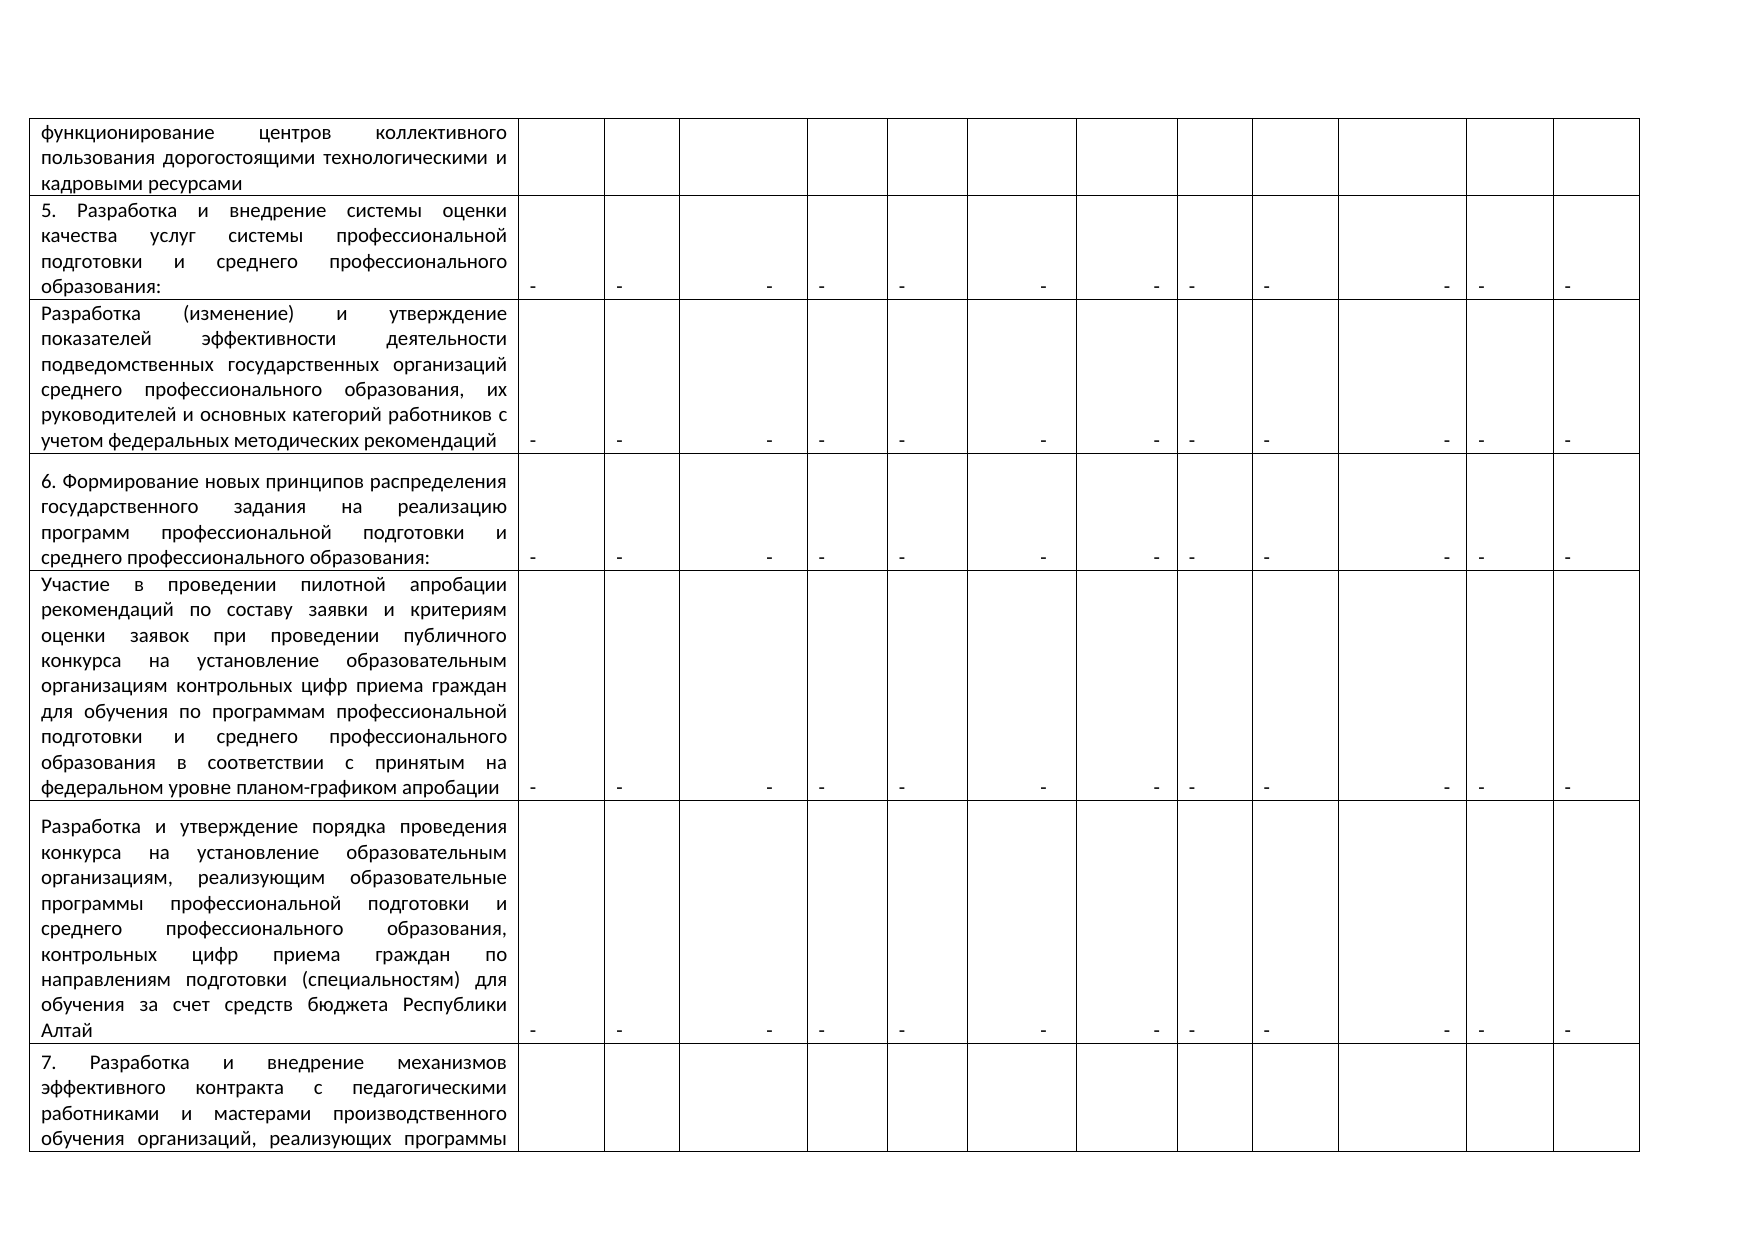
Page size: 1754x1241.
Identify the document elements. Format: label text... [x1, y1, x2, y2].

table_cell - [1554, 119, 1639, 195]
table_cell - [1339, 454, 1466, 570]
table_cell - [1554, 300, 1639, 452]
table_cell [30, 1044, 518, 1151]
table_cell - [888, 300, 967, 452]
table_cell - [1467, 119, 1553, 195]
table_cell - [605, 801, 679, 1042]
table_cell 6. Формирование новых принципов распределения государственного задания на реализацию программ профессиональной подготовки и среднего профессионального образования: [30, 454, 518, 570]
table_cell - [1178, 801, 1252, 1042]
table_cell - [1077, 571, 1177, 800]
table_cell - [1467, 300, 1553, 452]
table_cell - [968, 300, 1076, 452]
table_cell - [1077, 196, 1177, 299]
table_cell [1554, 1044, 1639, 1151]
table_cell - [968, 454, 1076, 570]
table_cell - [968, 119, 1076, 195]
table_cell - [605, 571, 679, 800]
table_cell - [680, 801, 807, 1042]
table_cell - [808, 801, 887, 1042]
table_cell - [808, 454, 887, 570]
table_cell - [888, 196, 967, 299]
table_cell 5. Разработка и внедрение системы оценки качества услуг системы профессиональной подготовки и среднего профессионального образования: [30, 196, 518, 299]
table_cell - [680, 300, 807, 452]
table_cell - [1178, 300, 1252, 452]
table_cell - [1253, 196, 1338, 299]
table_cell - [1253, 801, 1338, 1042]
table_cell - [1178, 196, 1252, 299]
table_cell - [1077, 119, 1177, 195]
table_cell - [968, 571, 1076, 800]
table_cell - [1253, 571, 1338, 800]
table_cell - [519, 801, 604, 1042]
table_cell [519, 1044, 604, 1151]
table_cell - [888, 119, 967, 195]
table_cell [1467, 1044, 1553, 1151]
table_cell - [1077, 454, 1177, 570]
table_cell [1077, 1044, 1177, 1151]
table_cell - [1467, 571, 1553, 800]
table_cell - [1253, 300, 1338, 452]
table_cell - [968, 196, 1076, 299]
table_cell - [1467, 454, 1553, 570]
table_cell - [1467, 801, 1553, 1042]
table_cell [808, 1044, 887, 1151]
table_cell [30, 119, 518, 195]
table_cell - [519, 454, 604, 570]
table_cell - [605, 119, 679, 195]
table_cell - [1339, 119, 1466, 195]
table_cell [888, 1044, 967, 1151]
table_cell - [888, 571, 967, 800]
table_cell - [888, 801, 967, 1042]
table_cell - [680, 119, 807, 195]
table_cell [968, 1044, 1076, 1151]
table_cell [680, 1044, 807, 1151]
table_cell [1253, 1044, 1338, 1151]
table_cell - [1339, 571, 1466, 800]
table_cell Разработка и утверждение порядка проведения конкурса на установление образовательным организациям, реализующим образовательные программы профессиональной подготовки и среднего профессионального образования, контрольных цифр приема граждан по направлениям подготовки (специальностям) для обучения за счет средств бюджета Республики Алтай [30, 801, 518, 1042]
table_cell - [808, 119, 887, 195]
table_cell - [1467, 196, 1553, 299]
table_cell - [605, 300, 679, 452]
table_cell [605, 1044, 679, 1151]
table_cell - [1554, 454, 1639, 570]
table_cell - [1554, 196, 1639, 299]
table_cell - [968, 801, 1076, 1042]
table_cell - [519, 119, 604, 195]
table_cell - [1077, 801, 1177, 1042]
table_cell - [808, 571, 887, 800]
table_cell [1339, 1044, 1466, 1151]
table_cell [1178, 1044, 1252, 1151]
table_cell - [680, 196, 807, 299]
table_cell - [1339, 300, 1466, 452]
table_cell - [680, 571, 807, 800]
table_cell - [1178, 119, 1252, 195]
table_cell - [1339, 801, 1466, 1042]
table_cell - [1339, 196, 1466, 299]
table_cell - [888, 454, 967, 570]
table_cell - [1253, 119, 1338, 195]
table_cell - [1077, 300, 1177, 452]
table_cell Разработка (изменение) и утверждение показателей эффективности деятельности подведомственных государственных организаций среднего профессионального образования, их руководителей и основных категорий работников с учетом федеральных методических рекомендаций [30, 300, 518, 452]
table_cell - [605, 196, 679, 299]
table_cell - [519, 300, 604, 452]
table_cell - [808, 196, 887, 299]
table_cell - [1178, 454, 1252, 570]
table_cell - [1178, 571, 1252, 800]
table_cell - [1554, 571, 1639, 800]
table_cell - [680, 454, 807, 570]
table_cell - [605, 454, 679, 570]
table_cell - [808, 300, 887, 452]
table_cell - [519, 196, 604, 299]
table_cell - [1253, 454, 1338, 570]
table_cell - [519, 571, 604, 800]
table_cell - [1554, 801, 1639, 1042]
table_cell Участие в проведении пилотной апробации рекомендаций по составу заявки и критериям оценки заявок при проведении публичного конкурса на установление образовательным организациям контрольных цифр приема граждан для обучения по программам профессиональной подготовки и среднего профессионального образования в соответствии с принятым на федеральном уровне планом-графиком апробации [30, 571, 518, 800]
